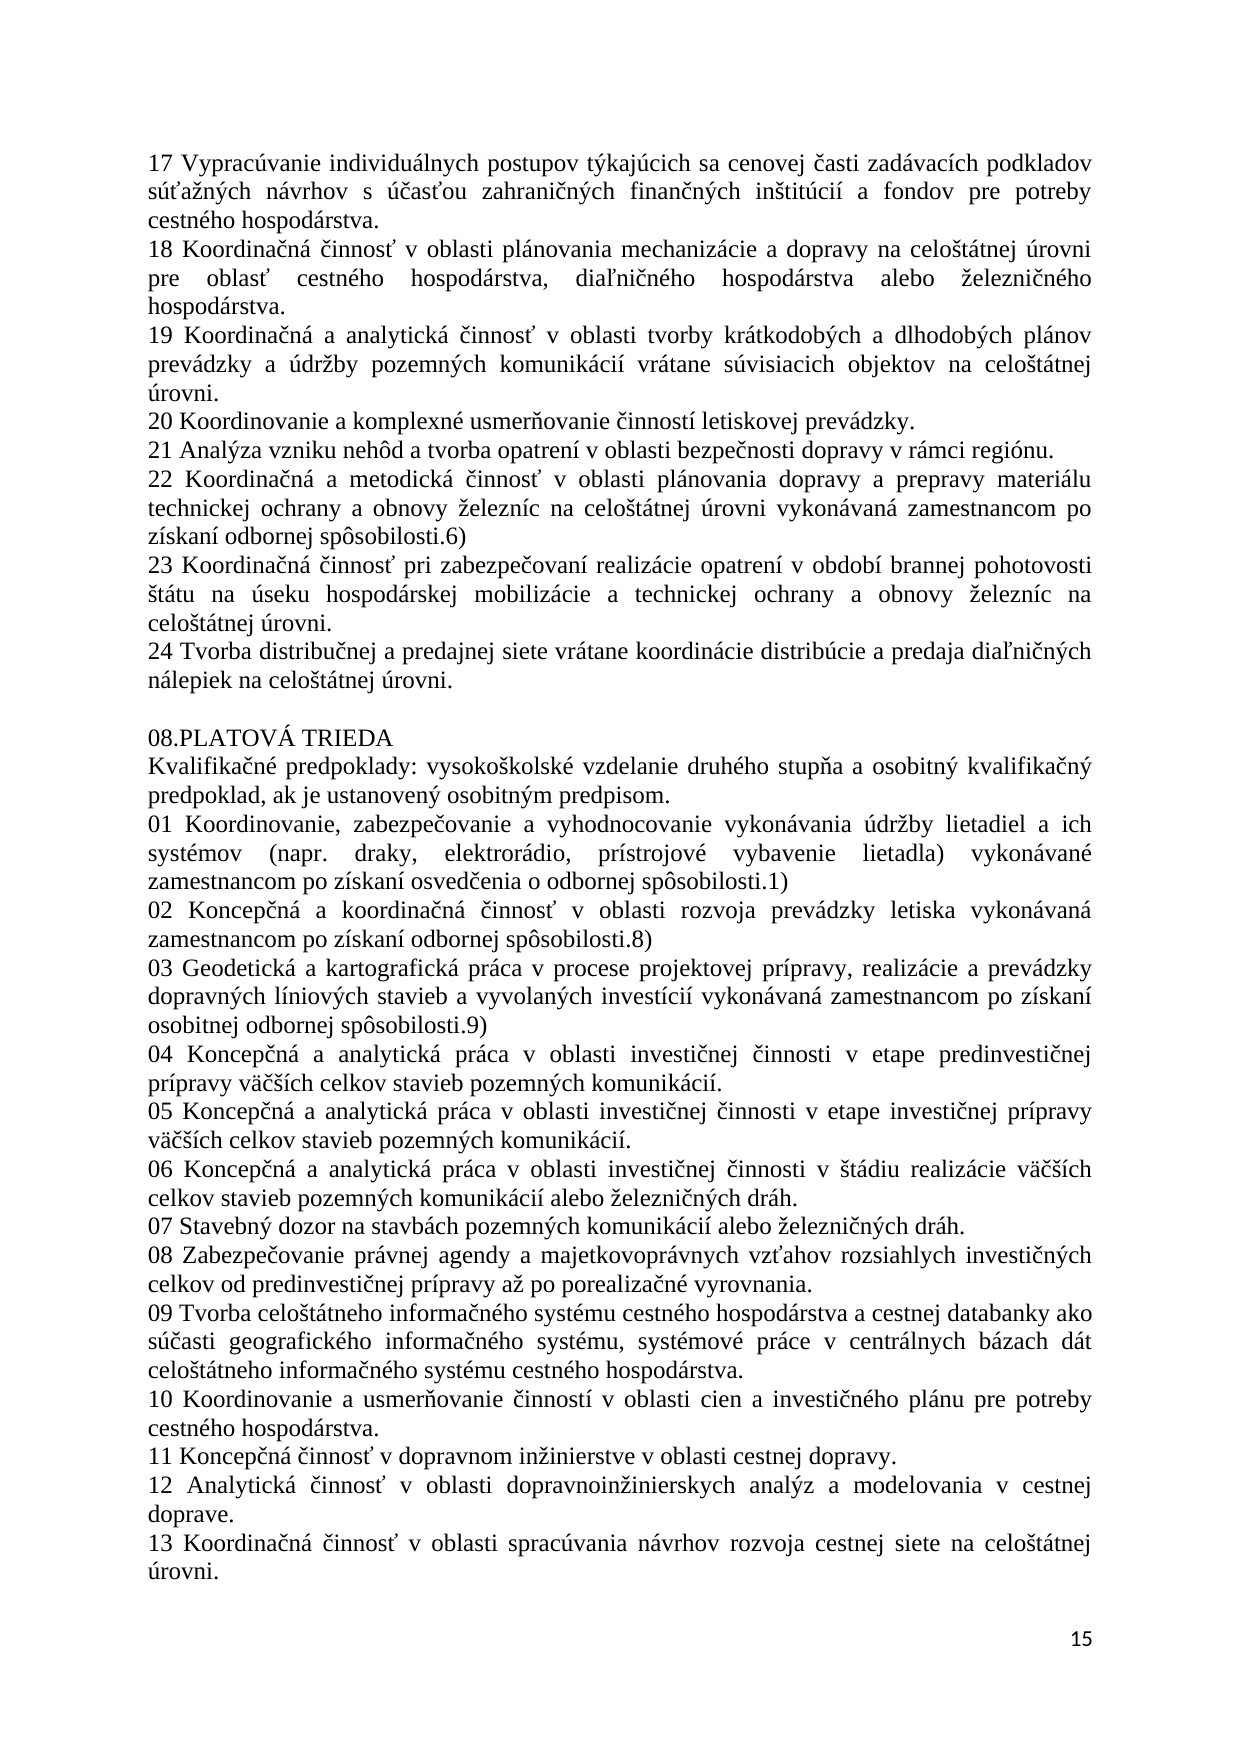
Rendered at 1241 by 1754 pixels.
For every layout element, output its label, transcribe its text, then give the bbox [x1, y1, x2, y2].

text 13 Koordinačná činnosť v oblasti spracúvania návrhov rozvoja cestnej siete na celoštátnej úrovni. [148, 1528, 1093, 1585]
text 11 Koncepčná činnosť v dopravnom inžinierstve v oblasti cestnej dopravy. [148, 1441, 1093, 1470]
text 07 Stavebný dozor na stavbách pozemných komunikácií alebo železničných dráh. [148, 1211, 1093, 1240]
text 21 Analýza vzniku nehôd a tvorba opatrení v oblasti bezpečnosti dopravy v rámci regiónu. [148, 435, 1093, 464]
text 04 Koncepčná a analytická práca v oblasti investičnej činnosti v etape predinvestičnej prípravy väčších celkov stavieb pozemných komunikácií. [148, 1039, 1093, 1096]
text 23 Koordinačná činnosť pri zabezpečovaní realizácie opatrení v období brannej pohotovosti štátu na úseku hospodárskej mobilizácie a technickej ochrany a obnovy železníc na celoštátnej úrovni. [148, 550, 1093, 636]
text 10 Koordinovanie a usmerňovanie činností v oblasti cien a investičného plánu pre potreby cestného hospodárstva. [148, 1384, 1093, 1441]
text 02 Koncepčná a koordinačná činnosť v oblasti rozvoja prevádzky letiska vykonávaná zamestnancom po získaní odbornej spôsobilosti.8) [148, 895, 1093, 953]
text 08.PLATOVÁ TRIEDA [148, 723, 1093, 751]
text 19 Koordinačná a analytická činnosť v oblasti tvorby krátkodobých a dlhodobých plánov prevádzky a údržby pozemných komunikácií vrátane súvisiacich objektov na celoštátnej úrovni. [148, 320, 1093, 406]
text 24 Tvorba distribučnej a predajnej siete vrátane koordinácie distribúcie a predaja diaľničných nálepiek na celoštátnej úrovni. [148, 636, 1093, 694]
text 05 Koncepčná a analytická práca v oblasti investičnej činnosti v etape investičnej prípravy väčších celkov stavieb pozemných komunikácií. [148, 1096, 1093, 1154]
text 17 Vypracúvanie individuálnych postupov týkajúcich sa cenovej časti zadávacích podkladov súťažných návrhov s účasťou zahraničných finančných inštitúcií a fondov pre potreby cestného hospodárstva. [148, 148, 1093, 234]
text 18 Koordinačná činnosť v oblasti plánovania mechanizácie a dopravy na celoštátnej úrovni pre oblasť cestného hospodárstva, diaľničného hospodárstva alebo železničného hospodárstva. [148, 234, 1093, 320]
text 22 Koordinačná a metodická činnosť v oblasti plánovania dopravy a prepravy materiálu technickej ochrany a obnovy železníc na celoštátnej úrovni vykonávaná zamestnancom po získaní odbornej spôsobilosti.6) [148, 464, 1093, 550]
text 06 Koncepčná a analytická práca v oblasti investičnej činnosti v štádiu realizácie väčších celkov stavieb pozemných komunikácií alebo železničných dráh. [148, 1154, 1093, 1211]
text 09 Tvorba celoštátneho informačného systému cestného hospodárstva a cestnej databanky ako súčasti geografického informačného systému, systémové práce v centrálnych bázach dát celoštátneho informačného systému cestného hospodárstva. [148, 1298, 1093, 1384]
text 20 Koordinovanie a komplexné usmerňovanie činností letiskovej prevádzky. [148, 406, 1093, 435]
text 01 Koordinovanie, zabezpečovanie a vyhodnocovanie vykonávania údržby lietadiel a ich systémov (napr. draky, elektrorádio, prístrojové vybavenie lietadla) vykonávané zamestnancom po získaní osvedčenia o odbornej spôsobilosti.1) [148, 809, 1093, 895]
text 08 Zabezpečovanie právnej agendy a majetkovoprávnych vzťahov rozsiahlych investičných celkov od predinvestičnej prípravy až po porealizačné vyrovnania. [148, 1240, 1093, 1298]
text Kvalifikačné predpoklady: vysokoškolské vzdelanie druhého stupňa a osobitný kvalifikačný predpoklad, ak je ustanovený osobitným predpisom. [148, 751, 1093, 809]
text 12 Analytická činnosť v oblasti dopravnoinžinierskych analýz a modelovania v cestnej doprave. [148, 1470, 1093, 1528]
text 03 Geodetická a kartografická práca v procese projektovej prípravy, realizácie a prevádzky dopravných líniových stavieb a vyvolaných investícií vykonávaná zamestnancom po získaní osobitnej odbornej spôsobilosti.9) [148, 953, 1093, 1039]
